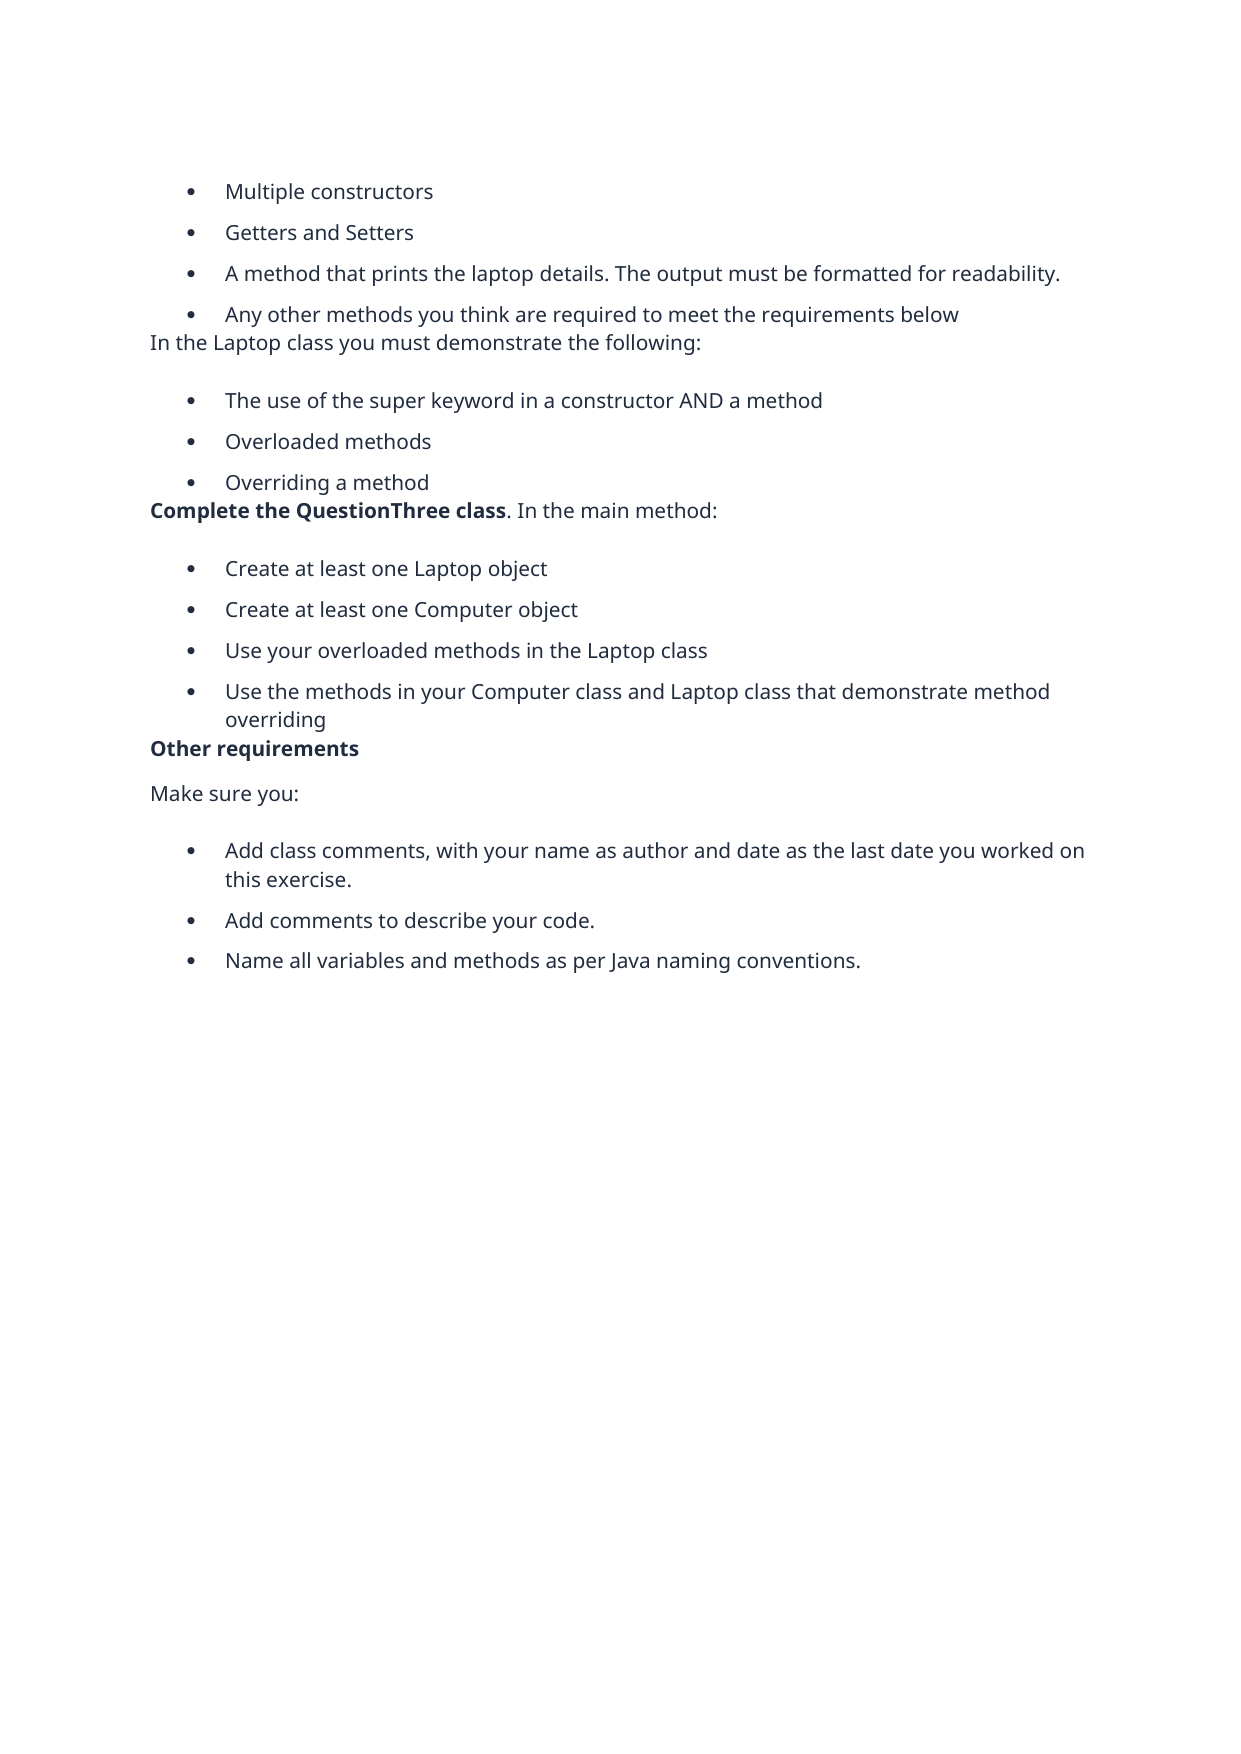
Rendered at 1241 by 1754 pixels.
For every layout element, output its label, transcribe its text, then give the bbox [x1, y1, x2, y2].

list A method that prints the laptop details. The output must be formatted for readability. [187, 259, 1090, 287]
list Any other methods you think are required to meet the requirements below [187, 300, 1090, 328]
list Create at least one Computer object [187, 595, 1090, 623]
list Getters and Setters [187, 218, 1090, 247]
text Complete the QuestionThree class. In the main method: [150, 496, 1090, 525]
list Add comments to describe your code. [187, 906, 1090, 934]
list Use the methods in your Computer class and Laptop class that demonstrate method overriding [187, 677, 1090, 734]
text In the Laptop class you must demonstrate the following: [150, 328, 1090, 357]
list Name all variables and methods as per Java naming conventions. [187, 947, 1090, 975]
text Make sure you: [150, 779, 1090, 807]
list Add class comments, with your name as author and date as the last date you worked on this exercise. [187, 836, 1090, 893]
list Create at least one Laptop object [187, 554, 1090, 582]
list Use your overloaded methods in the Laptop class [187, 636, 1090, 664]
list Overloaded methods [187, 427, 1090, 455]
list The use of the super keyword in a constructor AND a method [187, 386, 1090, 414]
text Other requirements [150, 734, 1090, 762]
list Multiple constructors [187, 177, 1090, 206]
list Overriding a method [187, 468, 1090, 496]
